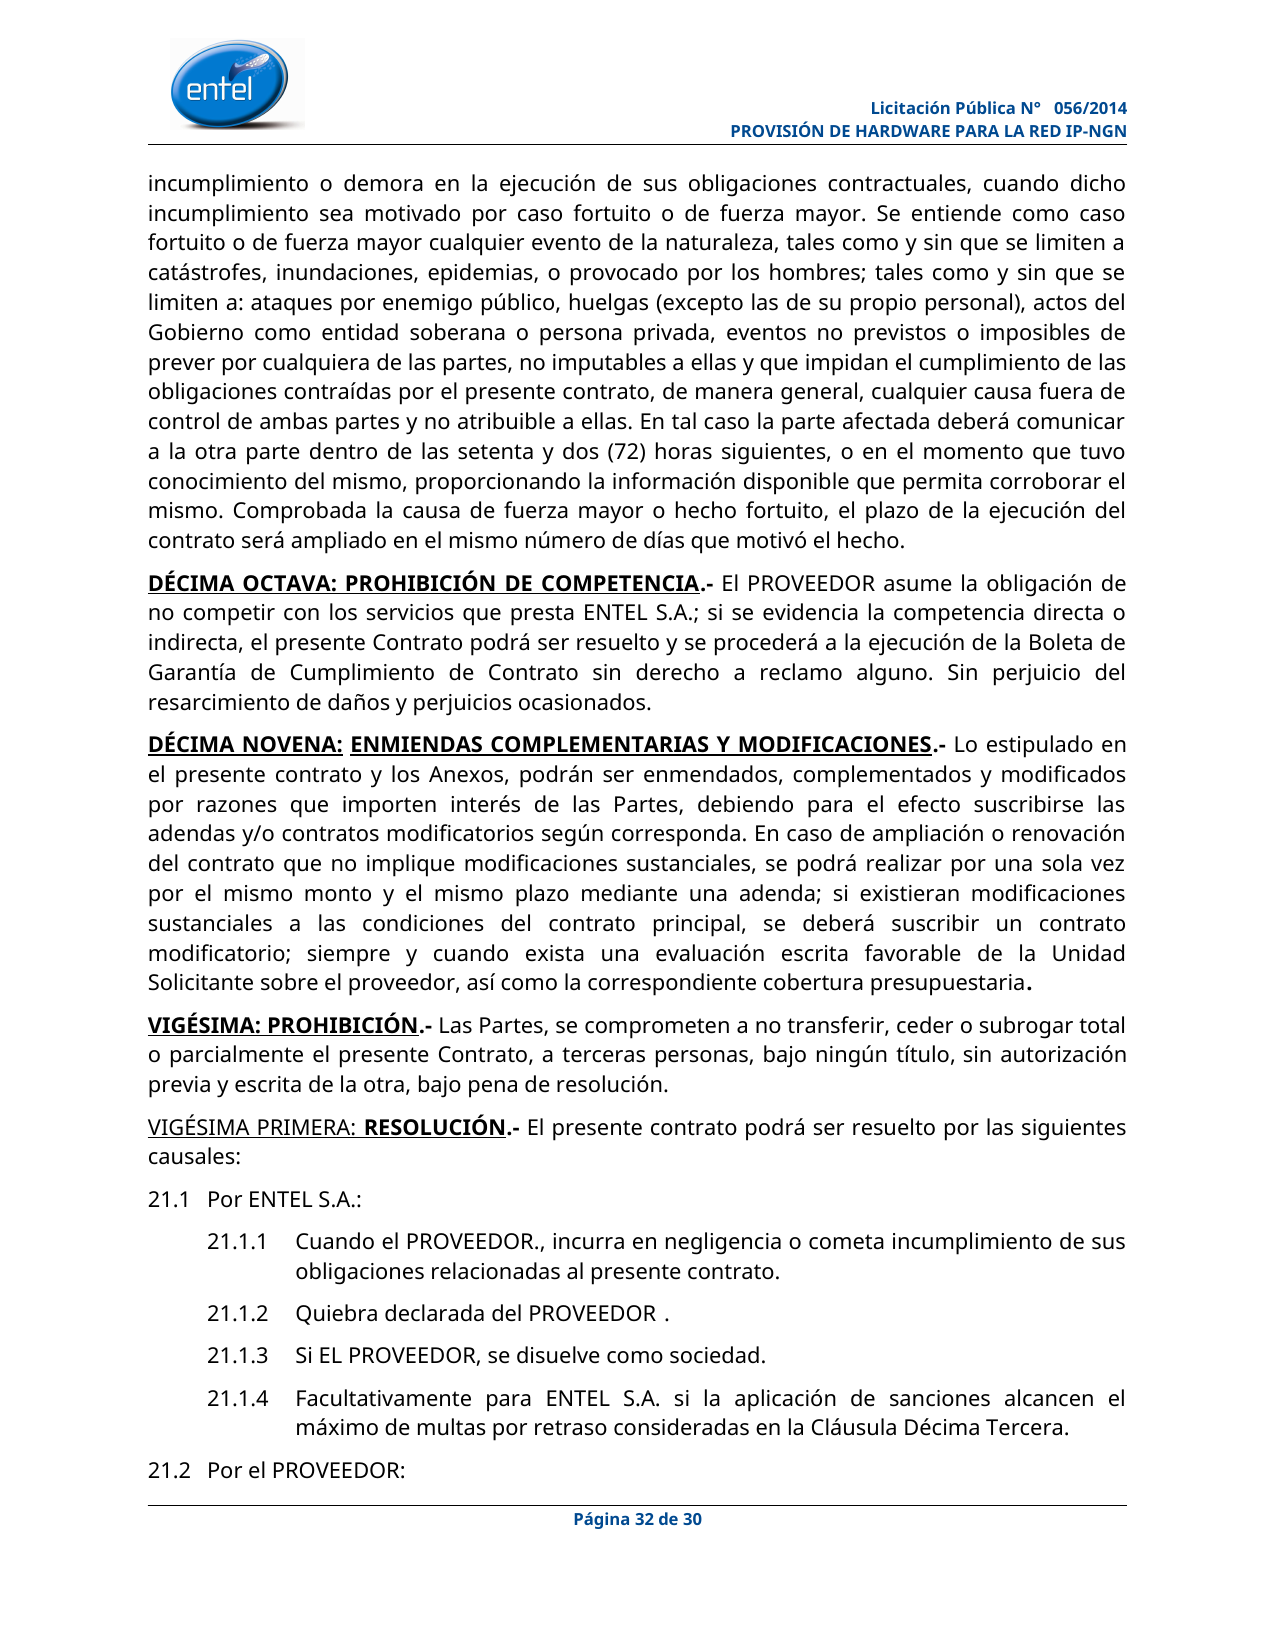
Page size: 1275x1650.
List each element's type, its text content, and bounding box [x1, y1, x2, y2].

text 21.2 Por el PROVEEDOR: [148, 1455, 1127, 1484]
text VIGÉSIMA PRIMERA: RESOLUCIÓN.- El presente contrato podrá ser resuelto por las siguientes causales: [148, 1112, 1127, 1171]
text VIGÉSIMA: PROHIBICIÓN.- Las Partes, se comprometen a no transferir, ceder o subrogar total o parcialmente el presente Contrato, a terceras personas, bajo ningún título, sin autorización previa y escrita de la otra, bajo pena de resolución. [148, 1010, 1127, 1099]
text 21.1.4 Facultativamente para ENTEL S.A. si la aplicación de sanciones alcancen el máximo de multas por retraso consideradas en la Cláusula Décima Tercera. [207, 1383, 1127, 1442]
text DÉCIMA OCTAVA: PROHIBICIÓN DE COMPETENCIA.- El PROVEEDOR asume la obligación de no competir con los servicios que presta ENTEL S.A.; si se evidencia la competencia directa o indirecta, el presente Contrato podrá ser resuelto y se procederá a la ejecución de la Boleta de Garantía de Cumplimiento de Contrato sin derecho a reclamo alguno. Sin perjuicio del resarcimiento de daños y perjuicios ocasionados. [148, 568, 1127, 717]
text 21.1.3 Si EL PROVEEDOR, se disuelve como sociedad. [148, 1340, 1127, 1370]
text 21.1 Por ENTEL S.A.: [148, 1184, 1127, 1213]
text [148, 168, 1127, 555]
picture [170, 38, 305, 130]
text 21.1.1 Cuando el PROVEEDOR., incurra en negligencia o cometa incumplimiento de sus obligaciones relacionadas al presente contrato. [207, 1226, 1127, 1286]
text DÉCIMA NOVENA: ENMIENDAS COMPLEMENTARIAS Y MODIFICACIONES.- Lo estipulado en el presente contrato y los Anexos, podrán ser enmendados, complementados y modificados por razones que importen interés de las Partes, debiendo para el efecto suscribirse las adendas y/o contratos modificatorios según corresponda. En caso de ampliación o renovación del contrato que no implique modificaciones sustanciales, se podrá realizar por una sola vez por el mismo monto y el mismo plazo mediante una adenda; si existieran modificaciones sustanciales a las condiciones del contrato principal, se deberá suscribir un contrato modificatorio; siempre y cuando exista una evaluación escrita favorable de la Unidad Solicitante sobre el proveedor, así como la correspondiente cobertura presupuestaria. [148, 729, 1127, 997]
text 21.1.2 Quiebra declarada del PROVEEDOR . [148, 1298, 1127, 1328]
